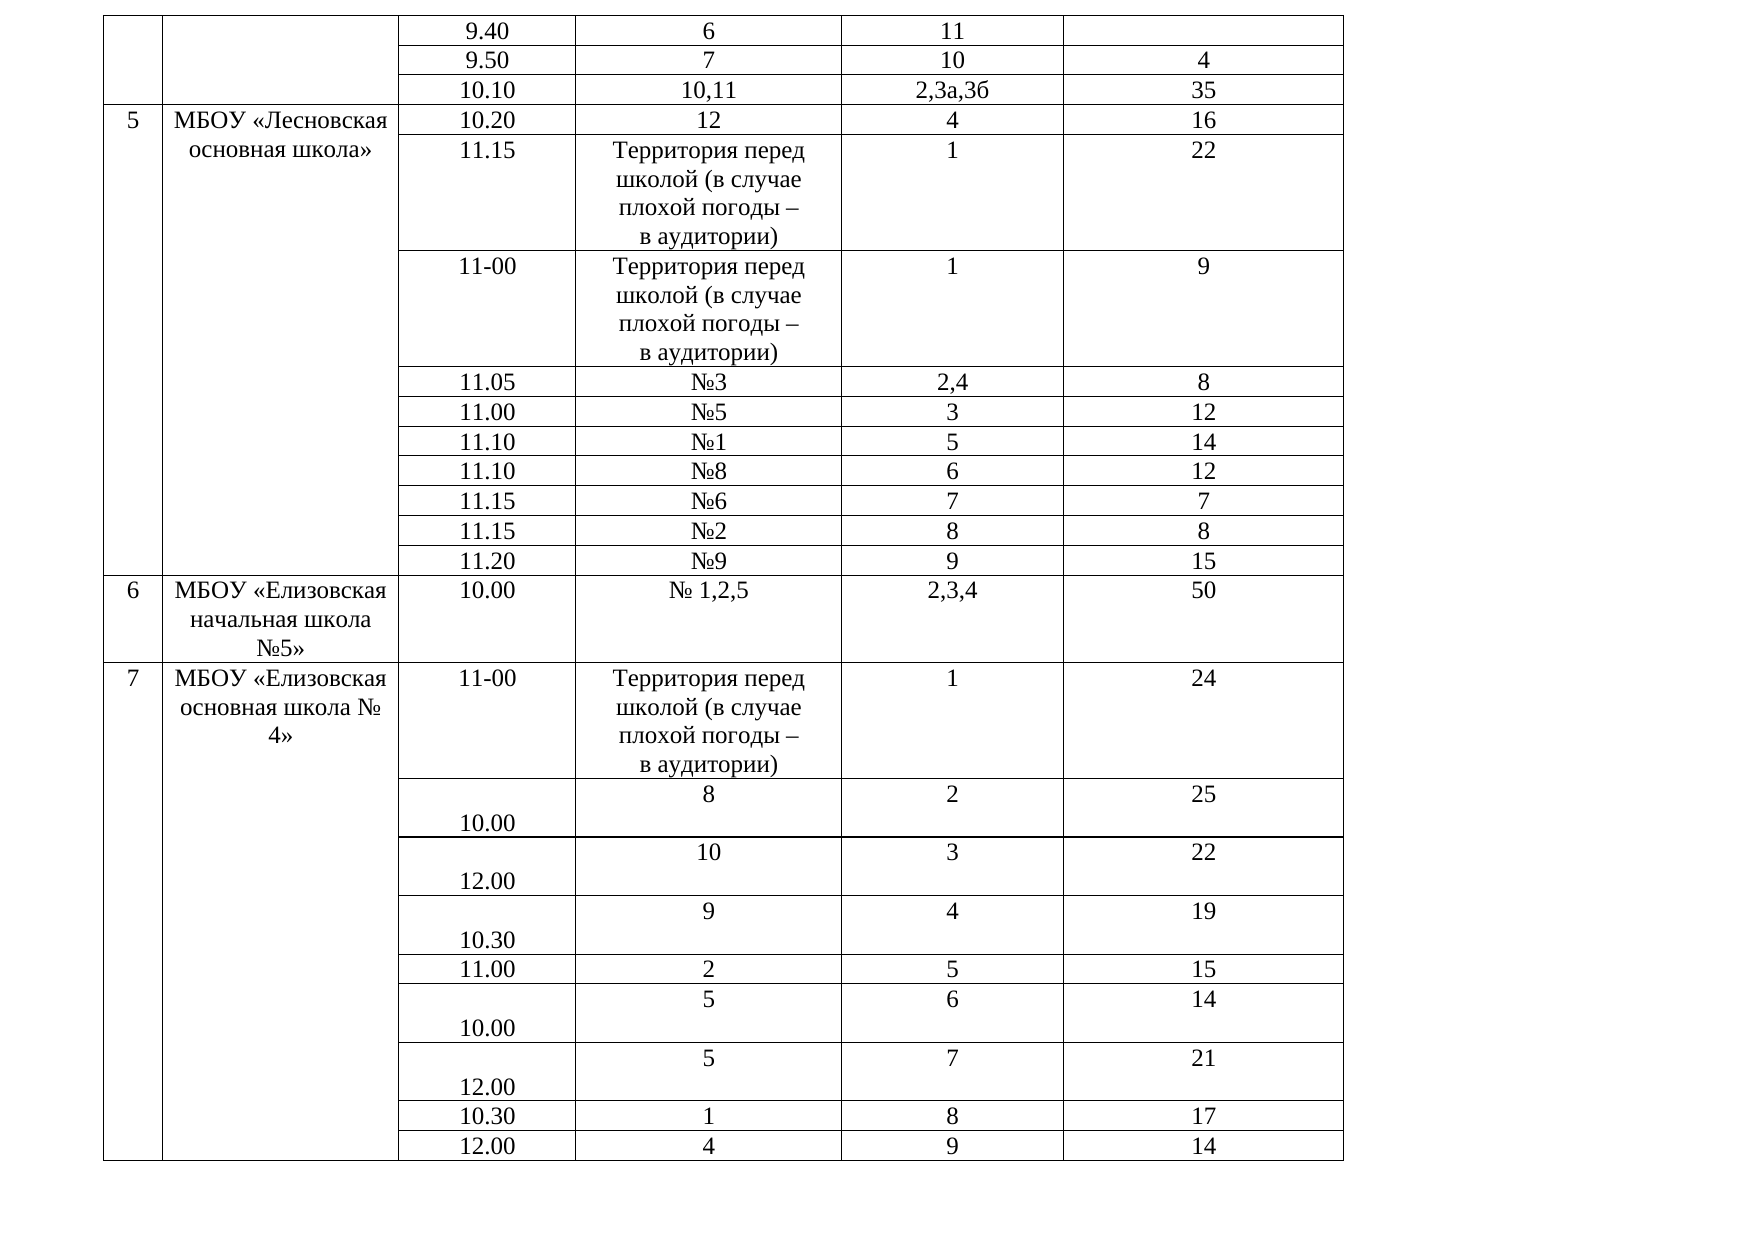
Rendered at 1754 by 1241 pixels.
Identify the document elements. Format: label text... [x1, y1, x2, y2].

table_cell 6 [576, 16, 841, 44]
table_cell 16 [1064, 105, 1343, 134]
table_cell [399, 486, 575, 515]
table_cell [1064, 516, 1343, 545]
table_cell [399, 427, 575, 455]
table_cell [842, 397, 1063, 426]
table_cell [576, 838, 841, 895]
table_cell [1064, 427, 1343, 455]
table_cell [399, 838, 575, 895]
table_cell МБОУ «Лесновская основная школа» [163, 105, 398, 574]
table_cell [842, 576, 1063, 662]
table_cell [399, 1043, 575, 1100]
table_cell 22 [1064, 135, 1343, 250]
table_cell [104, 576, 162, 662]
table_cell 7 [576, 46, 841, 74]
table_cell 2,4 [842, 367, 1063, 396]
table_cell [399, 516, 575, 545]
table_cell 4 [1064, 46, 1343, 74]
table_cell 1 [842, 251, 1063, 366]
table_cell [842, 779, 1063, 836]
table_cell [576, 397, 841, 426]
table_cell 10,11 [576, 75, 841, 104]
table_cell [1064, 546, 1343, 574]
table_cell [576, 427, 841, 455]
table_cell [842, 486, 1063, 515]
table_cell 10.10 [399, 75, 575, 104]
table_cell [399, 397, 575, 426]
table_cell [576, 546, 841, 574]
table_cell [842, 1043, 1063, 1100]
table_cell 11.15 [399, 135, 575, 250]
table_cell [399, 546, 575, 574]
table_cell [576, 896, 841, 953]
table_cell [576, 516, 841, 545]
table_cell 9 [1064, 251, 1343, 366]
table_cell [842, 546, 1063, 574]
table_cell 10 [842, 46, 1063, 74]
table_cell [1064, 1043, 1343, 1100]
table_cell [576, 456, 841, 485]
table_cell 10.20 [399, 105, 575, 134]
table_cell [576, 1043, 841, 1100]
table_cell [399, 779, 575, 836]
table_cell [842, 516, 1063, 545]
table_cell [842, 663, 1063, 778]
table_cell 4 [842, 105, 1063, 134]
table_cell 12 [576, 105, 841, 134]
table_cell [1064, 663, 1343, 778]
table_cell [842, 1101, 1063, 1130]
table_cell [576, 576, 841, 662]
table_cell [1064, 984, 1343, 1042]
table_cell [576, 135, 841, 250]
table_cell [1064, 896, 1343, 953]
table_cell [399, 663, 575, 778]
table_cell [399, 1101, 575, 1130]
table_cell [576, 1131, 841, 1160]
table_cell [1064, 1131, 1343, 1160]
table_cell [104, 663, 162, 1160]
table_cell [576, 251, 841, 366]
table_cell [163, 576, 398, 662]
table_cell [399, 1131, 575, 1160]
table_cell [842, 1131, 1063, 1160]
table_cell 9.50 [399, 46, 575, 74]
table_cell 11.05 [399, 367, 575, 396]
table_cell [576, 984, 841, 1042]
table_cell 2,3а,3б [842, 75, 1063, 104]
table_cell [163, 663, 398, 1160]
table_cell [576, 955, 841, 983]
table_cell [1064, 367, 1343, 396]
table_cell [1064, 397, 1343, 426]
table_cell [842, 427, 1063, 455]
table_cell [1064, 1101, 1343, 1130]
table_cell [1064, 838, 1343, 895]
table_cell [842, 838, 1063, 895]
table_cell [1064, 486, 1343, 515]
table_cell 5 [104, 105, 162, 574]
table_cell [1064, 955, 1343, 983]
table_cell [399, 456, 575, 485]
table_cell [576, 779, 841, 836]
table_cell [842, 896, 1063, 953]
table_cell 35 [1064, 75, 1343, 104]
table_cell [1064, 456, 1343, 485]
table_cell 11-00 [399, 251, 575, 366]
table_cell 11 [842, 16, 1063, 44]
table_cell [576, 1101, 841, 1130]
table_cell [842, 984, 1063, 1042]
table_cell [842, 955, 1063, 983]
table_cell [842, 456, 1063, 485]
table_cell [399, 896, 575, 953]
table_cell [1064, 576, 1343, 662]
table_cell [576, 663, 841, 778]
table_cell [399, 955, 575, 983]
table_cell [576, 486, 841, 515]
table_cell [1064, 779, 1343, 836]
table_cell 9.40 [399, 16, 575, 44]
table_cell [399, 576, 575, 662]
table_cell №3 [576, 367, 841, 396]
table_cell 1 [842, 135, 1063, 250]
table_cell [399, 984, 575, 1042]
